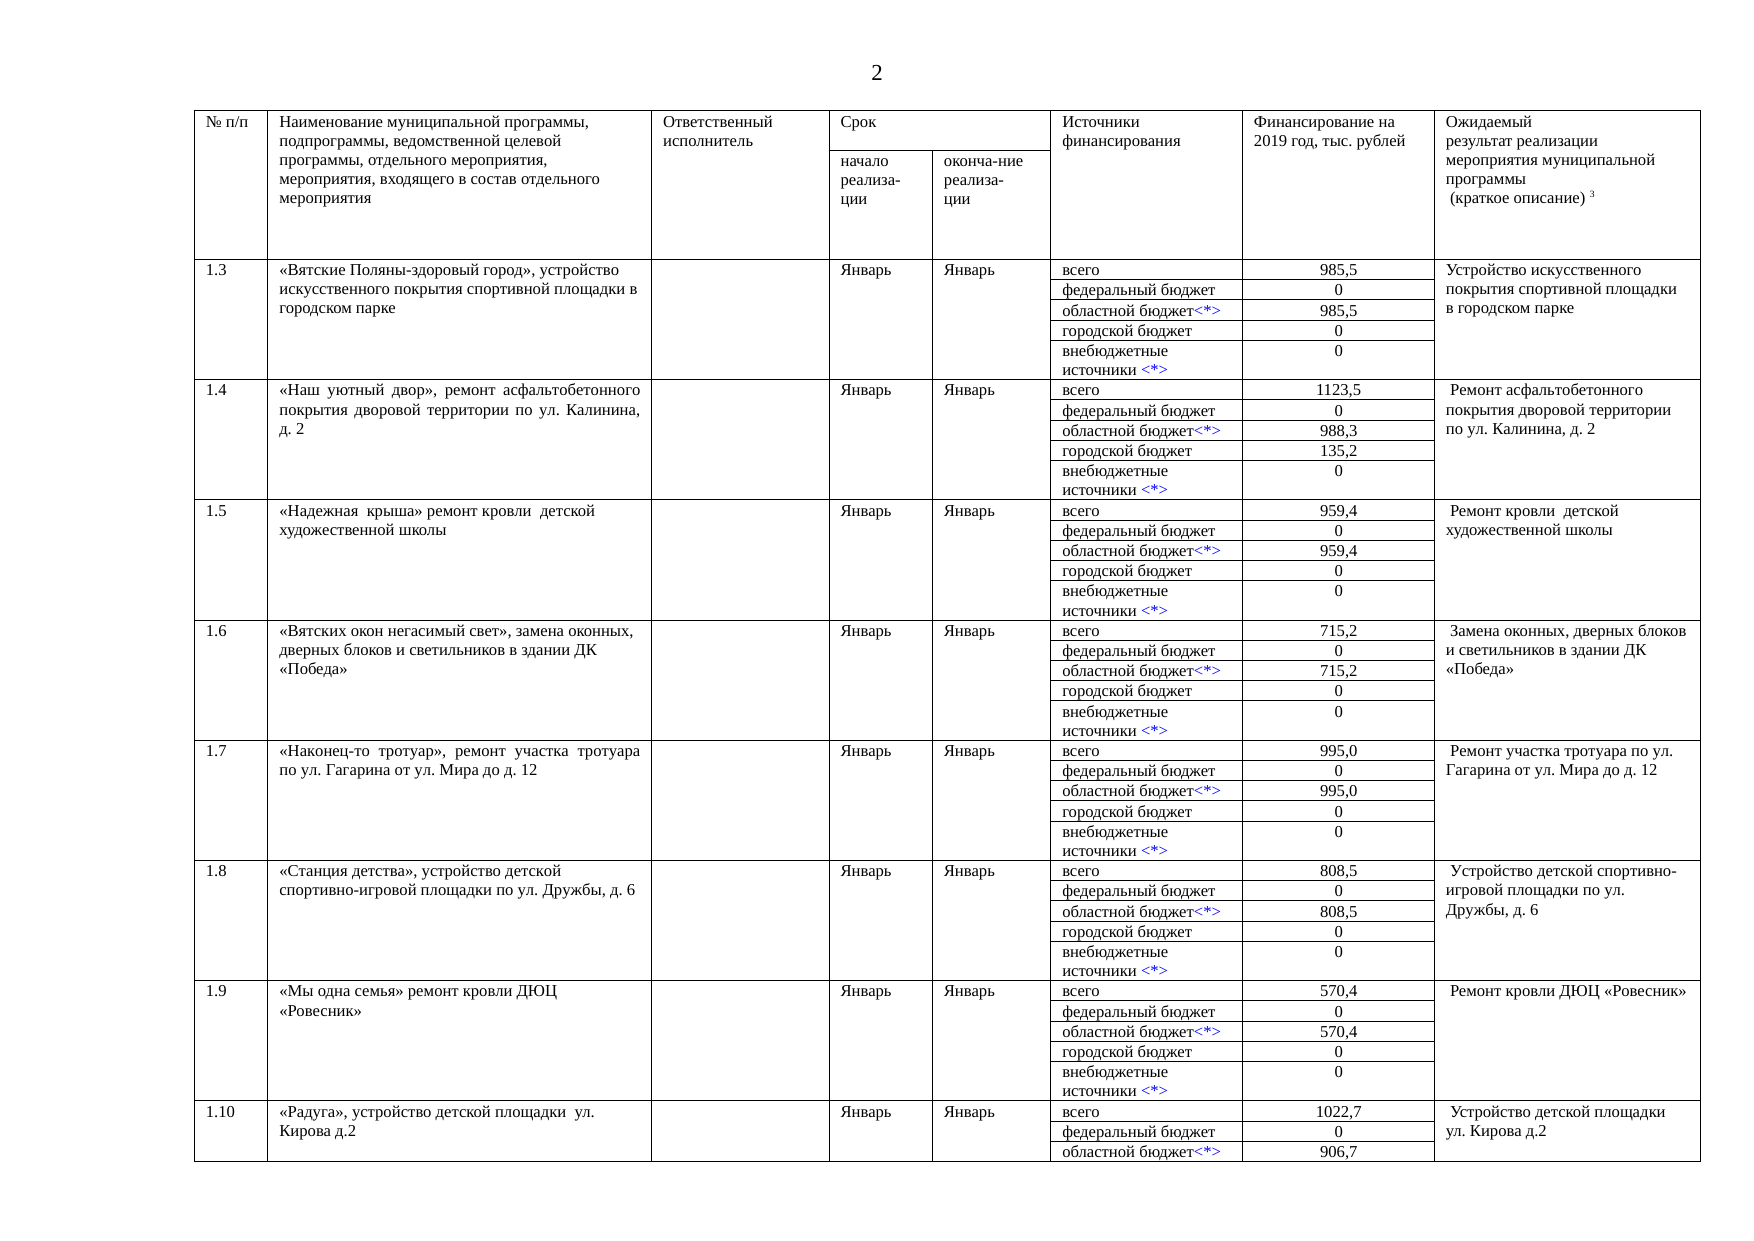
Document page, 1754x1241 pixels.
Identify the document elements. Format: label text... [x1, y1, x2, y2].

table_cell Январь [830, 981, 932, 1100]
table_cell 1.8 [195, 861, 267, 980]
table_cell 0 [1243, 681, 1434, 700]
table_cell городской бюджет [1051, 321, 1242, 340]
table_cell 959,4 [1243, 500, 1434, 519]
table_cell областной бюджет<*> [1051, 421, 1242, 440]
table_cell «Станция детства», устройство детской спортивно-игровой площадки по ул. Дружбы, д. 6 [268, 861, 651, 980]
table_cell 959,4 [1243, 541, 1434, 560]
table_cell [652, 1101, 829, 1161]
table_cell 0 [1243, 942, 1434, 980]
table_cell Замена оконных, дверных блоков и светильников в здании ДК «Победа» [1435, 621, 1700, 740]
table_cell 0 [1243, 321, 1434, 340]
table_cell 1.4 [195, 380, 267, 499]
table_cell [652, 741, 829, 860]
table_cell начало реализа- ции [830, 151, 932, 259]
table_header Финансирование на 2019 год, тыс. рублей [1243, 111, 1434, 259]
table_cell внебюджетные источники <*> [1051, 581, 1242, 619]
table_cell «Надежная крыша» ремонт кровли детской художественной школы [268, 500, 651, 619]
table_cell областной бюджет<*> [1051, 1022, 1242, 1041]
table_cell областной бюджет<*> [1051, 901, 1242, 921]
table_cell всего [1051, 380, 1242, 399]
table_cell Январь [830, 260, 932, 379]
table_cell Январь [933, 500, 1050, 619]
table_cell 1123,5 [1243, 380, 1434, 399]
table_cell «Мы одна семья» ремонт кровли ДЮЦ «Ровесник» [268, 981, 651, 1100]
table_cell Январь [933, 981, 1050, 1100]
table_cell «Наш уютный двор», ремонт асфальтобетонного покрытия дворовой территории по ул. Калинина, д. 2 [268, 380, 651, 499]
table_cell 0 [1243, 461, 1434, 499]
table_cell 715,2 [1243, 621, 1434, 640]
table_cell Устройство искусственного покрытия спортивной площадки в городском парке [1435, 260, 1700, 379]
table_cell 0 [1243, 881, 1434, 900]
table_header Срок [830, 111, 1050, 150]
table_cell Ремонт участка тротуара по ул. Гагарина от ул. Мира до д. 12 [1435, 741, 1700, 860]
table_cell Январь [933, 621, 1050, 740]
table_cell городской бюджет [1051, 441, 1242, 460]
table_cell городской бюджет [1051, 1042, 1242, 1061]
table_cell 0 [1243, 801, 1434, 821]
table_cell [652, 260, 829, 379]
table_cell [652, 621, 829, 740]
table_cell внебюджетные источники <*> [1051, 942, 1242, 980]
table_cell 0 [1243, 641, 1434, 660]
table_cell Январь [830, 861, 932, 980]
table_cell областной бюджет<*> [1051, 300, 1242, 319]
table_cell 0 [1243, 1001, 1434, 1021]
table_cell 0 [1243, 341, 1434, 379]
table_cell 1.10 [195, 1101, 267, 1161]
table_header Ответственный исполнитель [652, 111, 829, 259]
table_cell 988,3 [1243, 421, 1434, 440]
table_cell городской бюджет [1051, 922, 1242, 941]
table_cell 0 [1243, 280, 1434, 299]
table_cell 0 [1243, 1062, 1434, 1100]
table_cell «Вятские Поляны-здоровый город», устройство искусственного покрытия спортивной площадки в городском парке [268, 260, 651, 379]
table_cell всего [1051, 1101, 1242, 1121]
table_cell 985,5 [1243, 300, 1434, 319]
table_cell [652, 500, 829, 619]
table_cell «Радуга», устройство детской площадки ул. Кирова д.2 [268, 1101, 651, 1161]
table_header Источники финансирования [1051, 111, 1242, 259]
table_cell 995,0 [1243, 781, 1434, 800]
table_cell областной бюджет<*> [1051, 1142, 1242, 1161]
table_cell 0 [1243, 521, 1434, 540]
table_cell областной бюджет<*> [1051, 661, 1242, 680]
table_cell Ремонт кровли ДЮЦ «Ровесник» [1435, 981, 1700, 1100]
table_cell внебюджетные источники <*> [1051, 1062, 1242, 1100]
table_cell [652, 380, 829, 499]
table_cell «Вятских окон негасимый свет», замена оконных, дверных блоков и светильников в здании ДК «Победа» [268, 621, 651, 740]
table_cell всего [1051, 981, 1242, 1000]
table_cell 715,2 [1243, 661, 1434, 680]
table_cell внебюджетные источники <*> [1051, 701, 1242, 740]
table_cell Январь [830, 621, 932, 740]
table_cell 985,5 [1243, 260, 1434, 279]
table_cell Устройство детской площадки ул. Кирова д.2 [1435, 1101, 1700, 1161]
table_cell федеральный бюджет [1051, 761, 1242, 780]
table_cell федеральный бюджет [1051, 400, 1242, 419]
table_cell 570,4 [1243, 1022, 1434, 1041]
table_cell всего [1051, 741, 1242, 760]
table_header Ожидаемый результат реализации мероприятия муниципальной программы (краткое описание) 3 [1435, 111, 1700, 259]
table_cell 1.6 [195, 621, 267, 740]
table_cell Январь [830, 500, 932, 619]
table_cell городской бюджет [1051, 561, 1242, 580]
table_cell федеральный бюджет [1051, 1001, 1242, 1021]
table_cell оконча-ние реализа- ции [933, 151, 1050, 259]
table_cell 1022,7 [1243, 1101, 1434, 1121]
table_cell внебюджетные источники <*> [1051, 341, 1242, 379]
table_cell [652, 861, 829, 980]
table_cell «Наконец-то тротуар», ремонт участка тротуара по ул. Гагарина от ул. Мира до д. 12 [268, 741, 651, 860]
table_cell областной бюджет<*> [1051, 781, 1242, 800]
table_cell всего [1051, 260, 1242, 279]
table_cell всего [1051, 621, 1242, 640]
table_cell 1.7 [195, 741, 267, 860]
table_header № п/п [195, 111, 267, 259]
table_cell Январь [933, 741, 1050, 860]
table_cell 906,7 [1243, 1142, 1434, 1161]
table_cell внебюджетные источники <*> [1051, 822, 1242, 860]
table_cell 0 [1243, 1122, 1434, 1141]
table_cell всего [1051, 500, 1242, 519]
table_cell городской бюджет [1051, 801, 1242, 821]
table_cell городской бюджет [1051, 681, 1242, 700]
table_cell 808,5 [1243, 861, 1434, 880]
table_cell 0 [1243, 922, 1434, 941]
table_cell 0 [1243, 400, 1434, 419]
table_cell 995,0 [1243, 741, 1434, 760]
table_header Наименование муниципальной программы, подпрограммы, ведомственной целевой программы, отдельного мероприятия, мероприятия, входящего в состав отдельного мероприятия [268, 111, 651, 259]
table_cell Январь [933, 260, 1050, 379]
table_cell Ремонт кровли детской художественной школы [1435, 500, 1700, 619]
table_cell [652, 981, 829, 1100]
table_cell 1.3 [195, 260, 267, 379]
table_cell 135,2 [1243, 441, 1434, 460]
table_cell 0 [1243, 1042, 1434, 1061]
table_cell Январь [830, 380, 932, 499]
table_cell Январь [933, 861, 1050, 980]
table_cell Январь [830, 741, 932, 860]
table_cell 0 [1243, 561, 1434, 580]
table_cell 0 [1243, 761, 1434, 780]
table_cell 0 [1243, 581, 1434, 619]
table_cell 808,5 [1243, 901, 1434, 921]
table_cell всего [1051, 861, 1242, 880]
table_cell Январь [933, 380, 1050, 499]
table_cell федеральный бюджет [1051, 280, 1242, 299]
table_cell федеральный бюджет [1051, 641, 1242, 660]
table_cell Устройство детской спортивно-игровой площадки по ул. Дружбы, д. 6 [1435, 861, 1700, 980]
table_cell Январь [830, 1101, 932, 1161]
table_cell федеральный бюджет [1051, 521, 1242, 540]
table_cell Январь [933, 1101, 1050, 1161]
table_cell 570,4 [1243, 981, 1434, 1000]
table_cell федеральный бюджет [1051, 1122, 1242, 1141]
table_cell 0 [1243, 701, 1434, 740]
table_cell 1.5 [195, 500, 267, 619]
table_cell внебюджетные источники <*> [1051, 461, 1242, 499]
table_cell областной бюджет<*> [1051, 541, 1242, 560]
table_cell 0 [1243, 822, 1434, 860]
table_cell федеральный бюджет [1051, 881, 1242, 900]
table_cell Ремонт асфальтобетонного покрытия дворовой территории по ул. Калинина, д. 2 [1435, 380, 1700, 499]
table_cell 1.9 [195, 981, 267, 1100]
